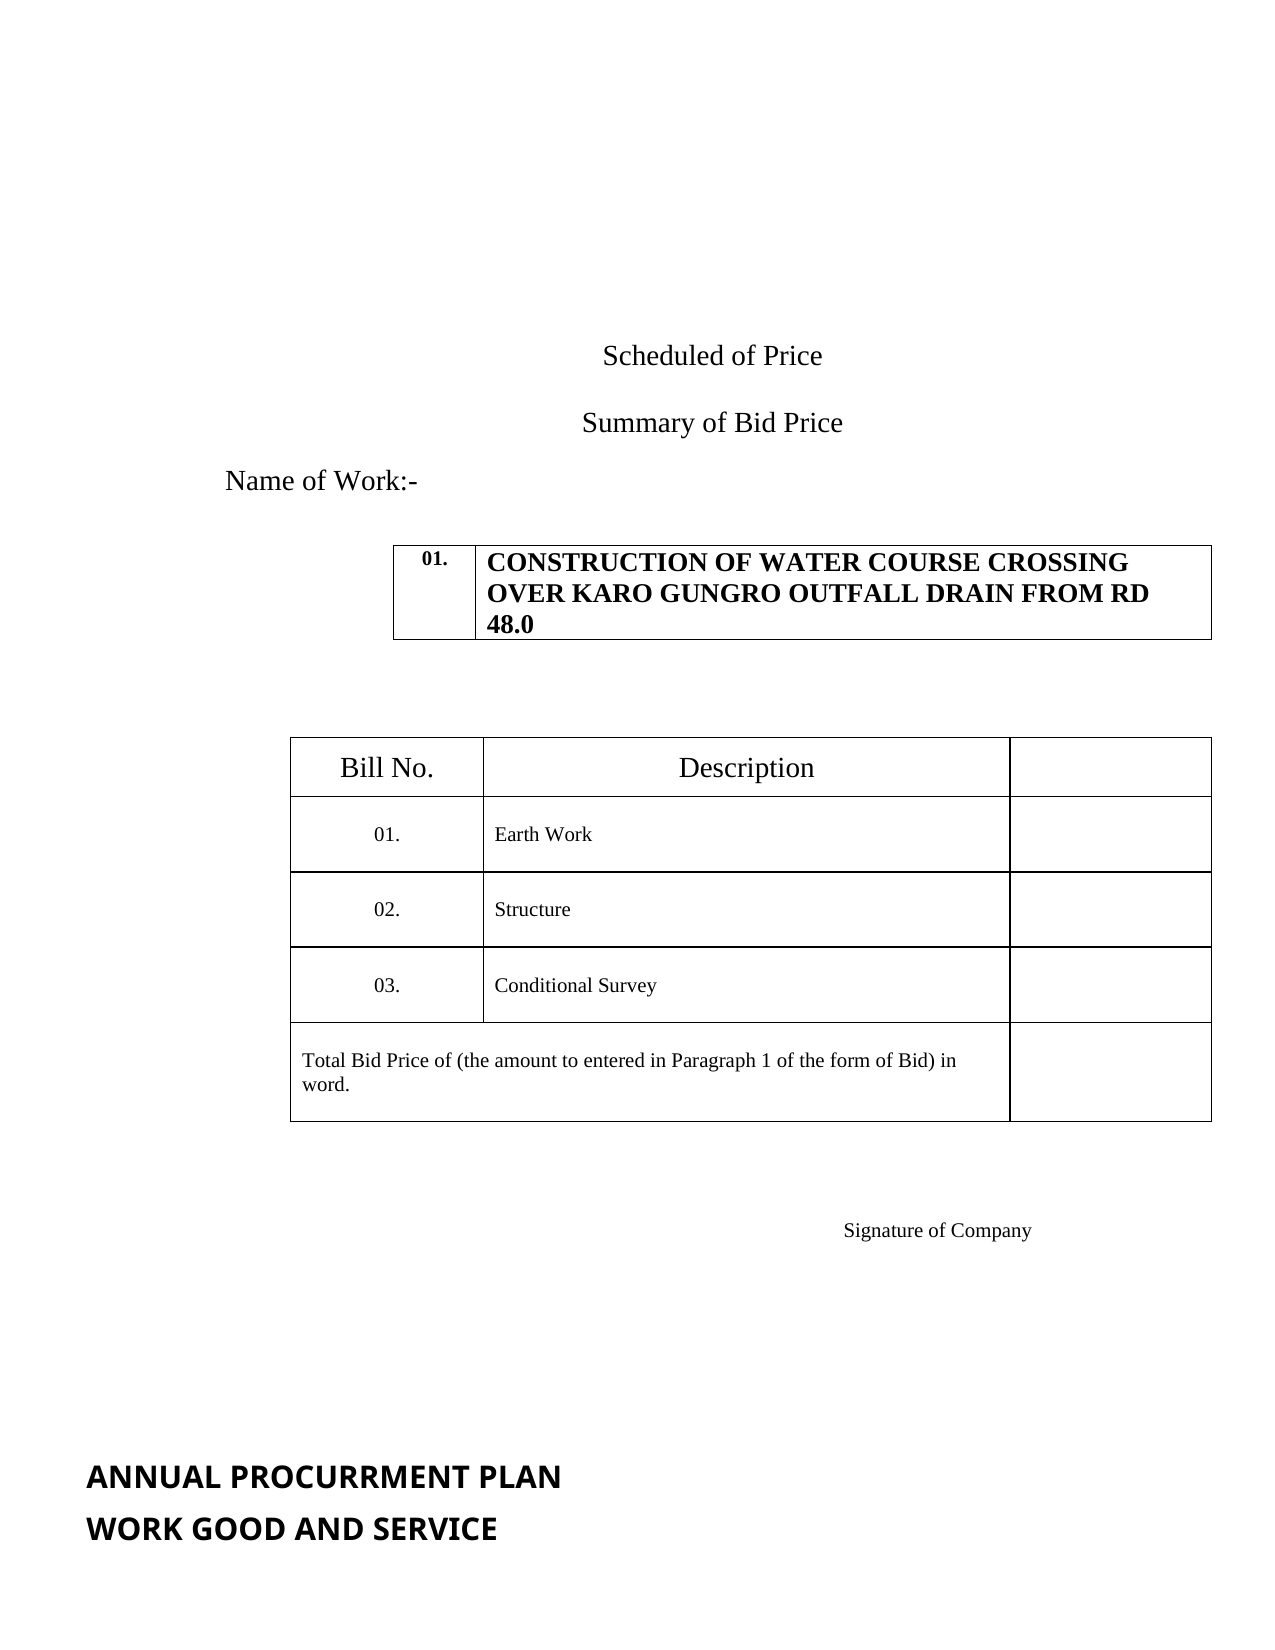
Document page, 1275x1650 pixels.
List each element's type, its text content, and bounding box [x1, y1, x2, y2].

table_cell [1011, 797, 1211, 871]
table_header [1011, 738, 1211, 796]
text Scheduled of Price [225, 338, 1200, 372]
table_header ANNUAL PROCURRMENT PLAN [75, 1242, 1275, 1498]
table_cell [1011, 873, 1211, 946]
table_cell 03. [291, 948, 483, 1022]
text Summary of Bid Price [225, 406, 1200, 439]
table_header 01. [394, 546, 475, 639]
table_cell Structure [484, 873, 1009, 946]
table_cell Total Bid Price of (the amount to entered in Paragraph 1 of the form of Bid) in word. [291, 1023, 1009, 1121]
table_cell [1011, 948, 1211, 1022]
table_cell [1011, 1023, 1211, 1121]
table_cell Conditional Survey [484, 948, 1009, 1022]
text Name of Work:- [225, 463, 1200, 497]
table_header Construction of Water course crossing over karo gungro outfall drain from rd 48.0 [476, 546, 1211, 639]
table_header Bill No. [291, 738, 483, 796]
table_cell WORK GOOD AND SERVICE [75, 1498, 1275, 1549]
table_header Description [484, 738, 1009, 796]
text Signature of Company [675, 1218, 1200, 1242]
table_cell 01. [291, 797, 483, 871]
table_cell Earth Work [484, 797, 1009, 871]
table_cell 02. [291, 873, 483, 946]
